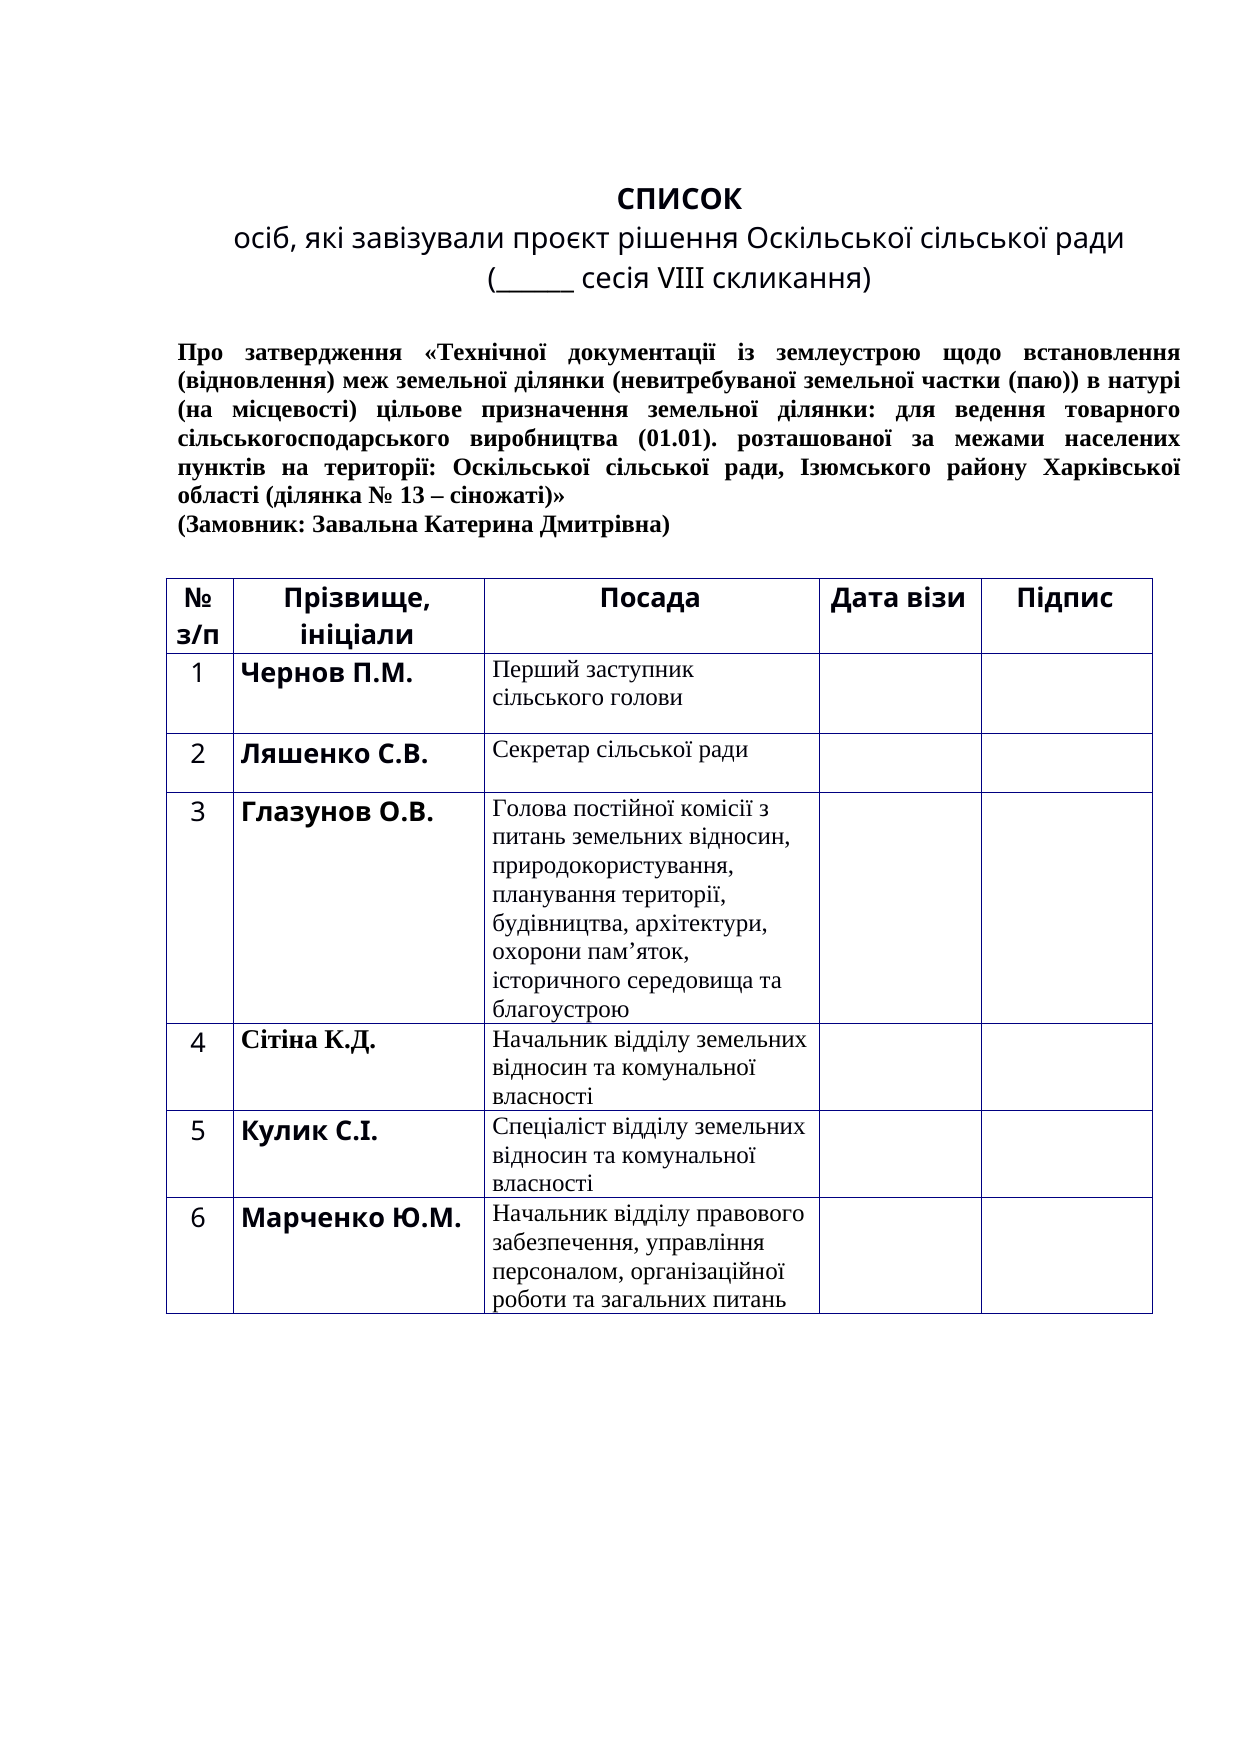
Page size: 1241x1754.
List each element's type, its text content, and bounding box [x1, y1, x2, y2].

table_header Прізвище, ініціали [234, 579, 484, 653]
table_header Підпис [982, 579, 1152, 653]
text Про затвердження «Технічної документації із землеустрою щодо встановлення (відновлення) меж земельної ділянки (невитребуваної земельної частки (паю)) в натурі (на місцевості) цільове призначення земельної ділянки: для ведення товарного сільськогосподарського виробництва (01.01). розташованої за межами населених пунктів на території: Оскільської сільської ради, Ізюмського району Харківської області (ділянка № 13 – сіножаті)» [177, 337, 1181, 509]
table_cell [820, 1111, 981, 1197]
table_cell Начальник відділу земельних відносин та комунальної власності [485, 1024, 819, 1110]
table_cell 4 [167, 1024, 233, 1110]
table_cell Кулик С.І. [234, 1111, 484, 1197]
table_cell Начальник відділу правового забезпечення, управління персоналом, організаційної роботи та загальних питань [485, 1198, 819, 1313]
table_cell Ляшенко С.В. [234, 734, 484, 792]
table_cell 3 [167, 793, 233, 1023]
table_cell Перший заступник сільського голови [485, 654, 819, 733]
table_cell 2 [167, 734, 233, 792]
table_cell [982, 734, 1152, 792]
table_cell Чернов П.М. [234, 654, 484, 733]
table_cell Глазунов О.В. [234, 793, 484, 1023]
table_cell [820, 734, 981, 792]
text СПИСОК [177, 178, 1181, 218]
table_cell Спеціаліст відділу земельних відносин та комунальної власності [485, 1111, 819, 1197]
table_cell [820, 1198, 981, 1313]
table_header № з/п [167, 579, 233, 653]
table_cell Сітіна К.Д. [234, 1024, 484, 1110]
table_cell [982, 1198, 1152, 1313]
table_cell 1 [167, 654, 233, 733]
text (______ сесія VІІІ скликання) [177, 257, 1181, 297]
table_cell [982, 1111, 1152, 1197]
table_cell 5 [167, 1111, 233, 1197]
text осіб, які завізували проєкт рішення Оскільської сільської ради [177, 218, 1181, 257]
table_cell Марченко Ю.М. [234, 1198, 484, 1313]
table_cell [982, 654, 1152, 733]
table_cell [982, 793, 1152, 1023]
table_cell Голова постійної комісії з питань земельних відносин, природокористування, планування території, будівництва, архітектури, охорони пам’яток, історичного середовища та благоустрою [485, 793, 819, 1023]
table_cell Секретар сільської ради [485, 734, 819, 792]
table_cell [820, 654, 981, 733]
table_header Дата візи [820, 579, 981, 653]
table_cell [982, 1024, 1152, 1110]
table_cell 6 [167, 1198, 233, 1313]
table_cell [820, 1024, 981, 1110]
table_header Посада [485, 579, 819, 653]
text (Замовник: Завальна Катерина Дмитрівна) [177, 509, 1181, 538]
table_cell [820, 793, 981, 1023]
